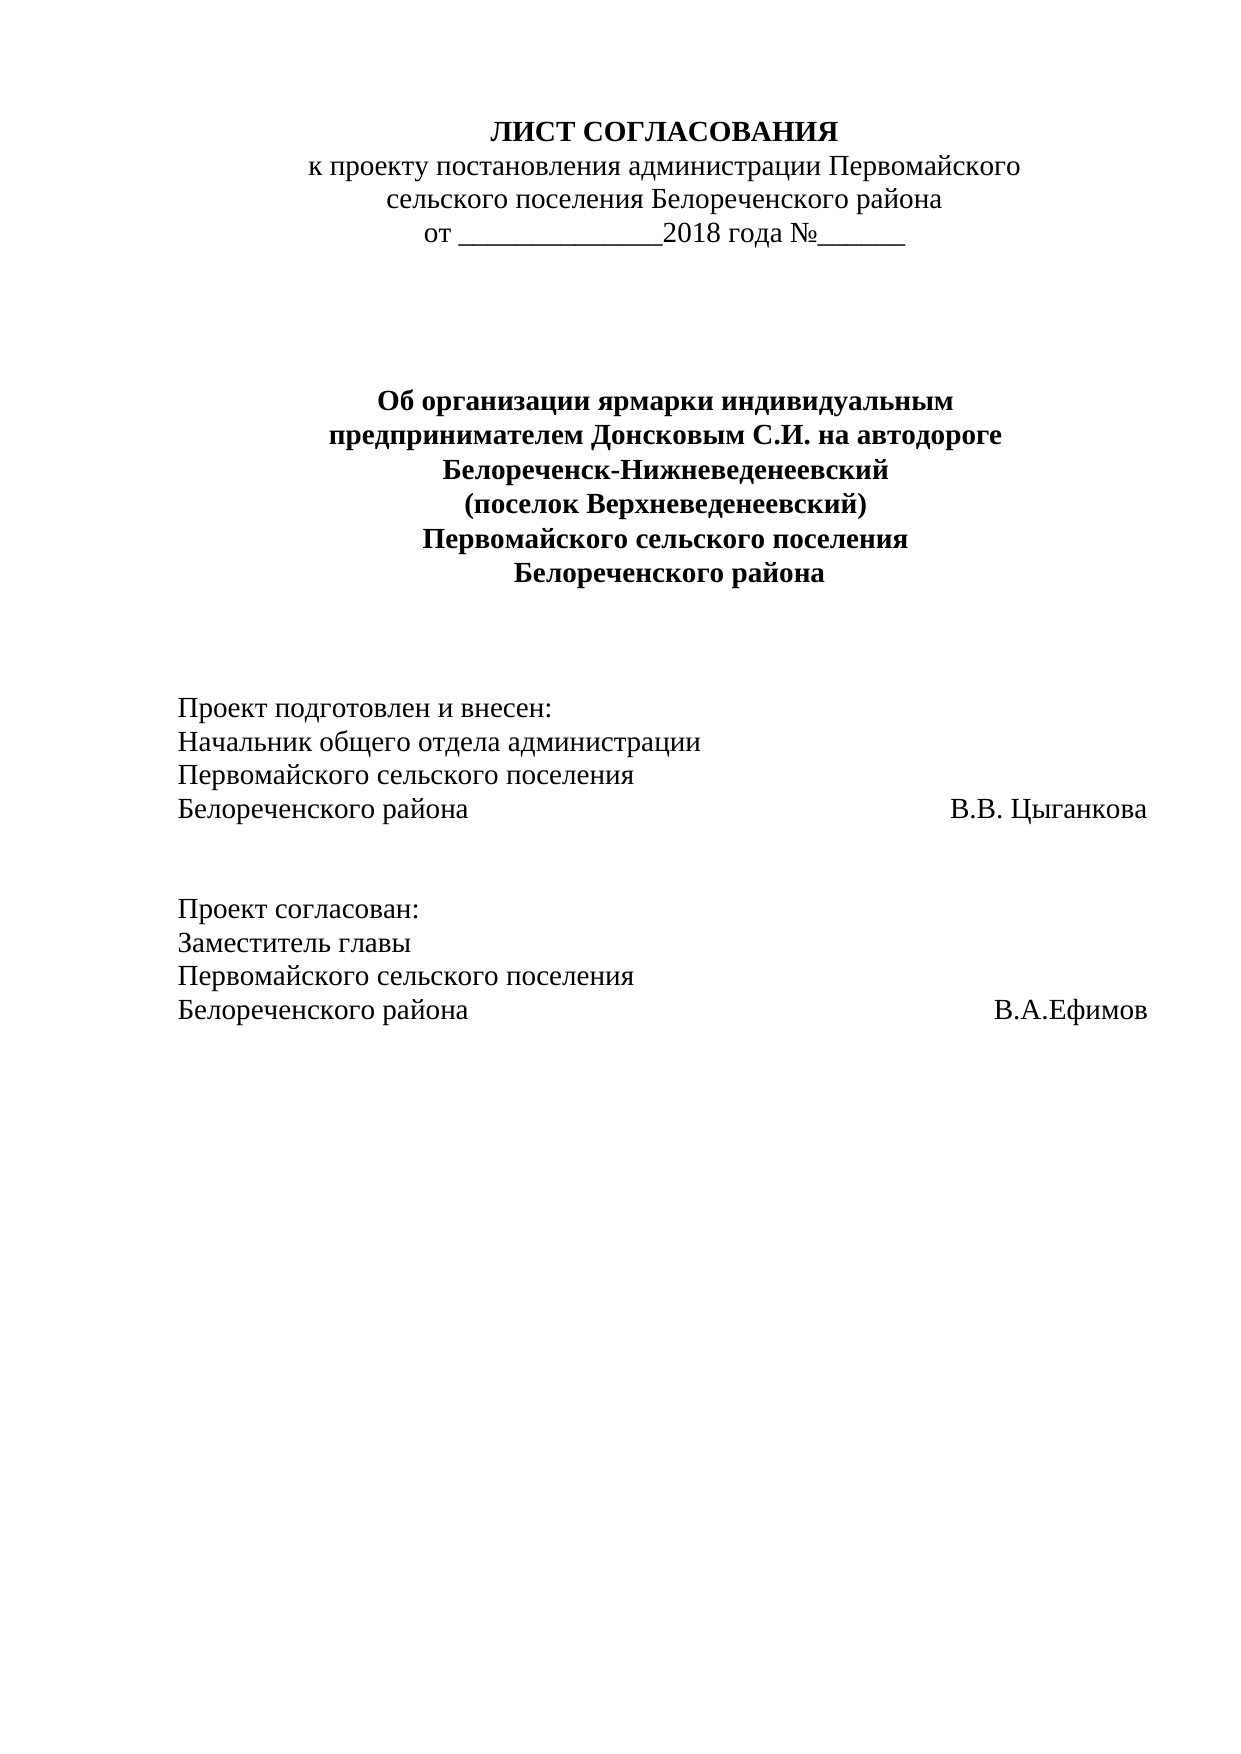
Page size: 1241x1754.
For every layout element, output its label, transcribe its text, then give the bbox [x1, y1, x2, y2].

text Первомайского сельского поселения [177, 958, 1152, 992]
text (поселок Верхневеденеевский) [298, 486, 1033, 521]
text Об организации ярмарки индивидуальным предпринимателем Донсковым С.И. на автодороге Белореченск-Нижневеденеевский [298, 383, 1033, 486]
text Белореченского района [298, 555, 1033, 589]
text ЛИСТ СОГЛАСОВАНИЯ [177, 114, 1152, 148]
text Проект согласован: [177, 891, 1152, 925]
text от ______________2018 года №______ [177, 215, 1152, 248]
text Белореченского района В.А.Ефимов [177, 992, 1152, 1026]
text Проект подготовлен и внесен: [177, 690, 1152, 724]
text сельского поселения Белореченского района [177, 181, 1152, 215]
text Заместитель главы [177, 925, 1152, 958]
text Первомайского сельского поселения [298, 521, 1033, 555]
text Первомайского сельского поселения [177, 757, 1152, 791]
text Белореченского района В.В. Цыганкова [177, 791, 1152, 824]
text к проекту постановления администрации Первомайского [177, 148, 1152, 181]
text Начальник общего отдела администрации [177, 724, 1152, 757]
